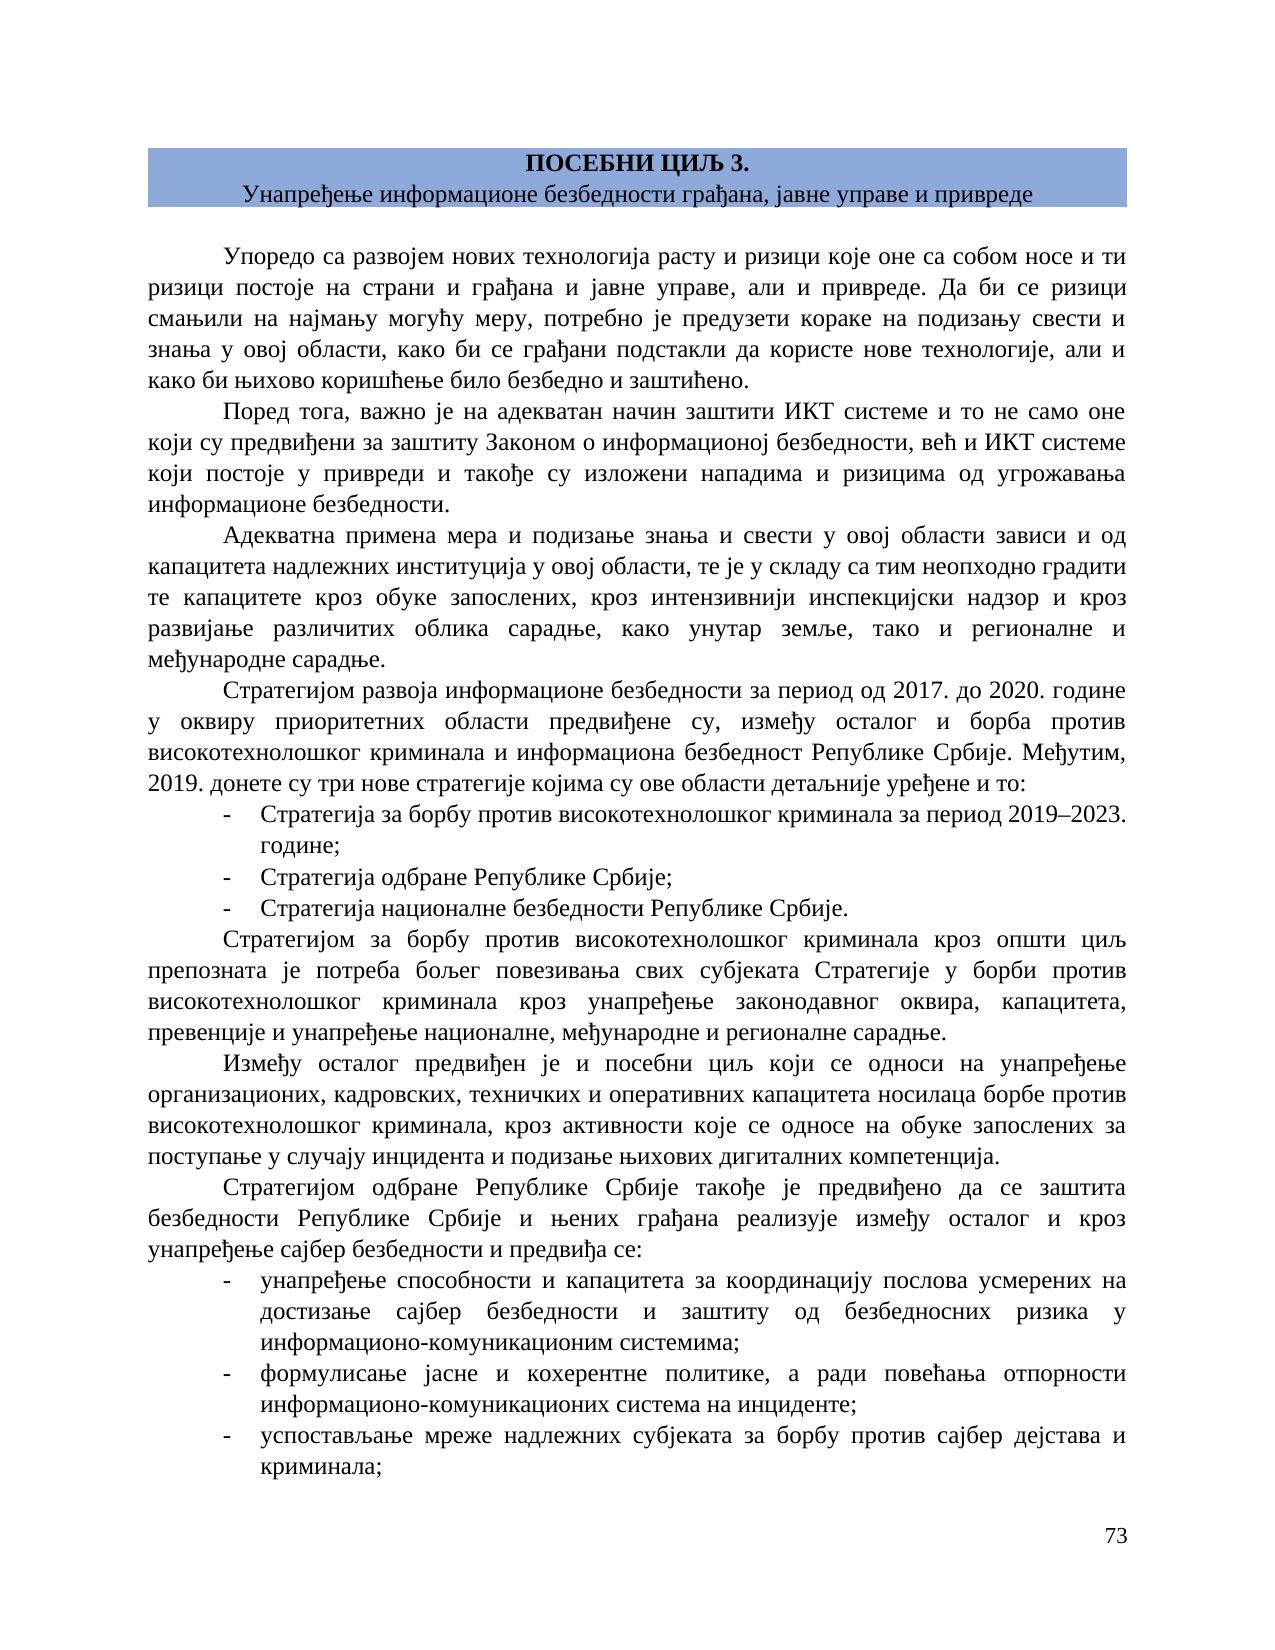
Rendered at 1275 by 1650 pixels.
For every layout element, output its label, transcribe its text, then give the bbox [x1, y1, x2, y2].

text Између осталог предвиђен је и посебни циљ који се односи на унапређење организационих, кадровских, техничких и оперативних капацитета носилаца борбе против високотехнолошког криминала, кроз активности које се односе на обуке запослених за поступање у случају инцидента и подизање њихових дигиталних компетенција. [148, 1048, 1127, 1170]
list Стратегија за борбу против високотехнолошког криминала за период 2019–2023. године; [223, 799, 1127, 859]
text Поред тога, важно је на адекватан начин заштити ИКТ системе и то не само оне који су предвиђени за заштиту Законом о информационој безбедности, већ и ИКТ системе који постоје у привреди и такође су изложени нападима и ризицима од угрожавања информационе безбедности. [148, 396, 1127, 518]
text Стратегијом развоја информационе безбедности за период од 2017. до 2020. године у оквиру приоритетних области предвиђене су, између осталог и борба против високотехнолошког криминала и информациона безбедност Републике Србије. Међутим, 2019. донете су три нове стратегије којима су ове области детаљније уређене и то: [148, 675, 1127, 797]
text Стратегијом одбране Републике Србије такође је предвиђено да се заштита безбедности Републике Србије и њених грађана реализује између осталог и кроз унапређење сајбер безбедности и предвиђа се: [148, 1172, 1127, 1263]
list успостављање мреже надлежних субјеката за борбу против сајбер дејстава и криминала; [223, 1420, 1127, 1480]
text Стратегијом за борбу против високотехнолошког криминала кроз општи циљ препозната је потреба бољег повезивања свих субјеката Стратегије у борби против високотехнолошког криминала кроз унапређење законодавног оквира, капацитета, превенције и унапређење националне, међународне и регионалне сарадње. [148, 924, 1127, 1046]
text Унапређење информационе безбедности грађана, јавне управе и привреде [148, 179, 1127, 207]
text Адекватна примена мера и подизање знања и свести у овој области зависи и од капацитета надлежних институција у овој области, те је у складу са тим неопходно градити те капацитете кроз обуке запослених, кроз интензивнији инспекцијски надзор и кроз развијање различитих облика сарадње, како унутар земље, тако и регионалне и међународне сарадње. [148, 520, 1127, 673]
text Упоредо са развојем нових технологија расту и ризици које оне са собом носе и ти ризици постоје на страни и грађана и јавне управе, али и привреде. Да би се ризици смањили на најмању могућу меру, потребно је предузети кораке на подизању свести и знања у овој области, како би се грађани подстакли да користе нове технологије, али и како би њихово коришћење било безбедно и заштићено. [148, 241, 1127, 394]
text ПОСЕБНИ ЦИЉ 3. [148, 148, 1127, 176]
list Стратегија одбране Републике Србије; [223, 862, 1127, 890]
list Стратегија националне безбедности Републике Србије. [223, 893, 1127, 921]
list формулисање јасне и кохерентне политике, а ради повећања отпорности информационо-комуникационих система на инциденте; [223, 1358, 1127, 1418]
list унапређење способности и капацитета за координацију послова усмерених на достизање сајбер безбедности и заштиту од безбедносних ризика у информационо-комуникационим системима; [223, 1265, 1127, 1356]
